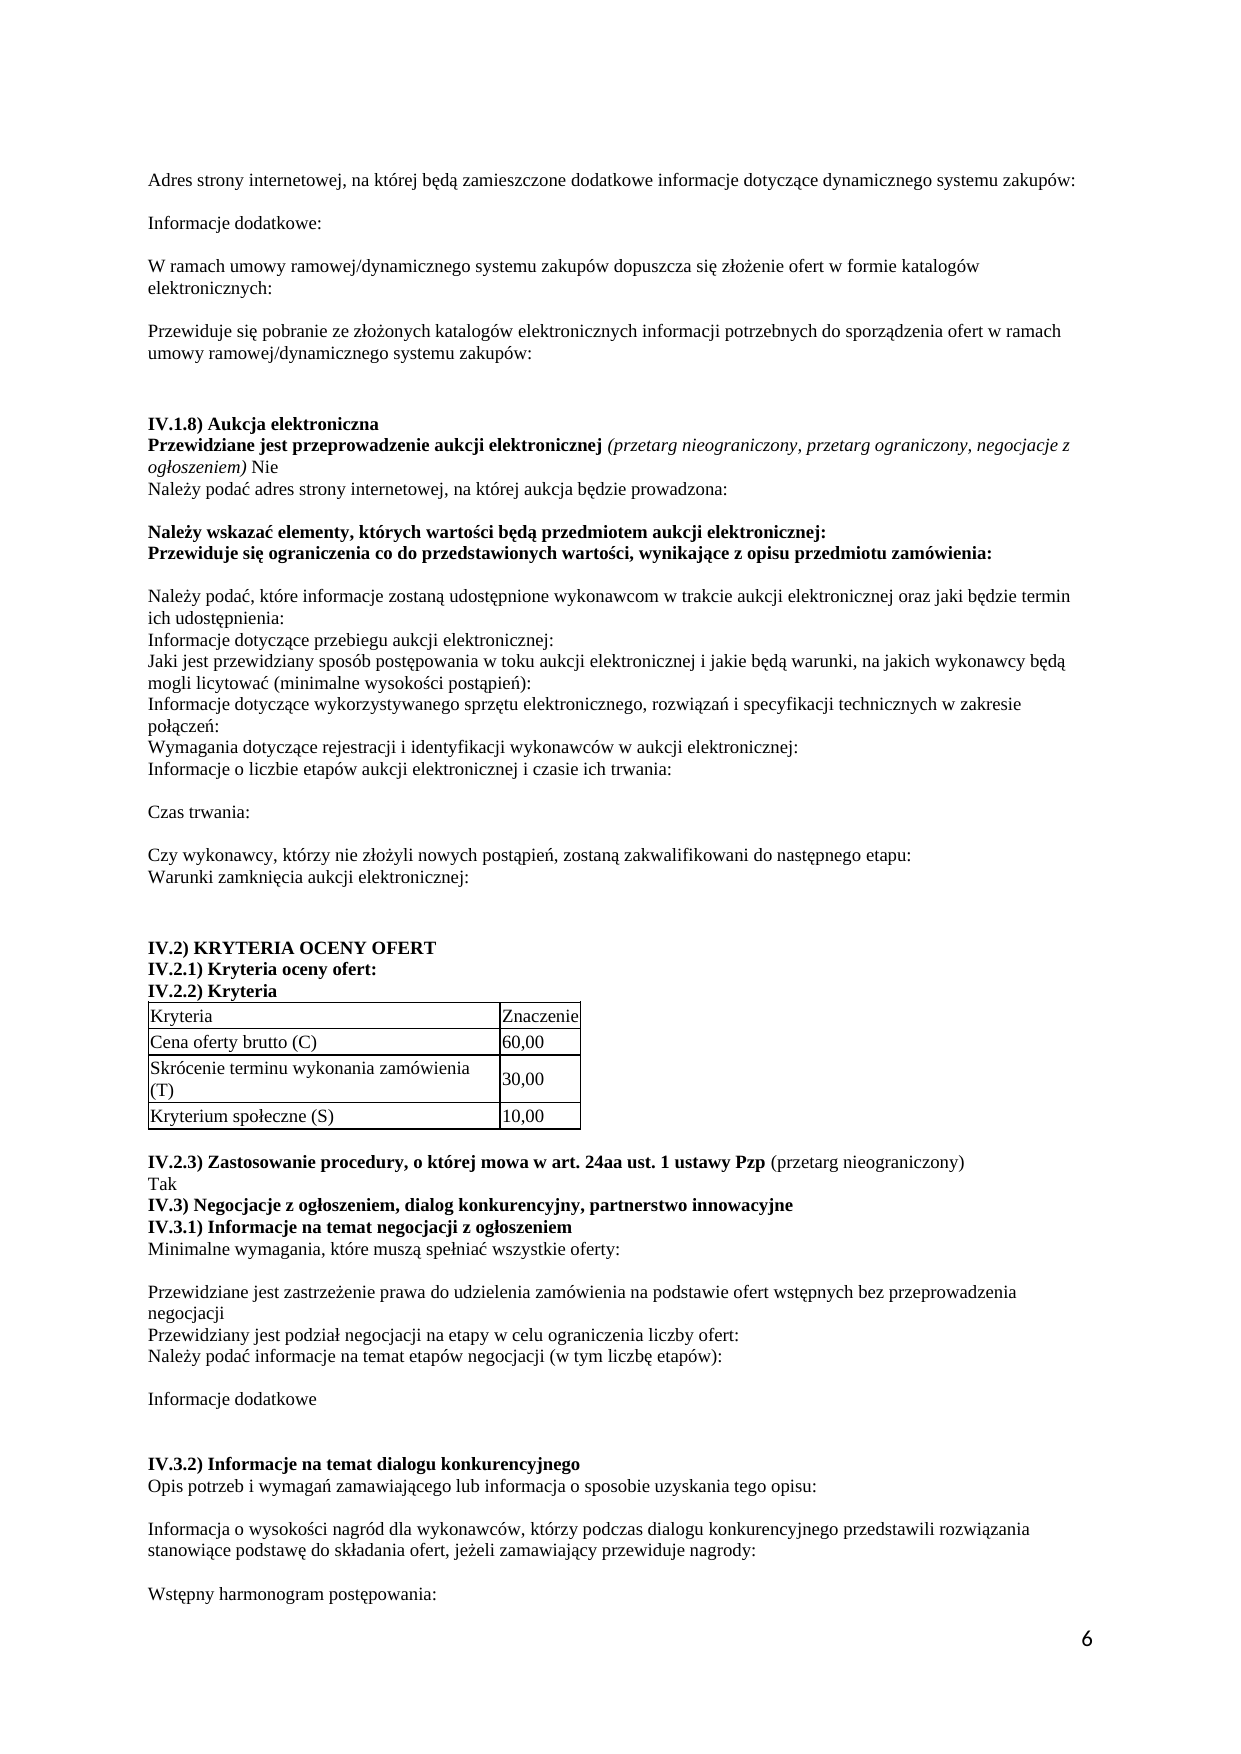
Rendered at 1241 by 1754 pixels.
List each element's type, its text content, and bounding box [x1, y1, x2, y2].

text IV.2) KRYTERIA OCENY OFERT IV.2.1) Kryteria oceny ofert: IV.2.2) Kryteria [148, 915, 1093, 1001]
text Czas trwania: Czy wykonawcy, którzy nie złożyli nowych postąpień, zostaną zakwalifikowani do następnego etapu: Warunki zamknięcia aukcji elektronicznej: [148, 779, 1093, 915]
table_header Znaczenie [501, 1003, 580, 1028]
table_cell 60,00 [501, 1029, 580, 1054]
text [148, 148, 1093, 391]
table_cell 30,00 [501, 1056, 580, 1102]
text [148, 1129, 1093, 1604]
table_cell Skrócenie terminu wykonania zamówienia (T) [149, 1056, 499, 1102]
table_cell Cena oferty brutto (C) [149, 1029, 499, 1054]
text IV.1.8) Aukcja elektroniczna Przewidziane jest przeprowadzenie aukcji elektronicznej (przetarg nieograniczony, przetarg ograniczony, negocjacje z ogłoszeniem) Nie Należy podać adres strony internetowej, na której aukcja będzie prowadzona: Należy wskazać elementy, których wartości będą przedmiotem aukcji elektronicznej: Przewiduje się ograniczenia co do przedstawionych wartości, wynikające z opisu przedmiotu zamówienia: Należy podać, które informacje zostaną udostępnione wykonawcom w trakcie aukcji elektronicznej oraz jaki będzie termin ich udostępnienia: Informacje dotyczące przebiegu aukcji elektronicznej: Jaki jest przewidziany sposób postępowania w toku aukcji elektronicznej i jakie będą warunki, na jakich wykonawcy będą mogli licytować (minimalne wysokości postąpień): Informacje dotyczące wykorzystywanego sprzętu elektronicznego, rozwiązań i specyfikacji technicznych w zakresie połączeń: Wymagania dotyczące rejestracji i identyfikacji wykonawców w aukcji elektronicznej: Informacje o liczbie etapów aukcji elektronicznej i czasie ich trwania: [148, 391, 1093, 779]
table_header Kryteria [149, 1003, 499, 1028]
table_cell 10,00 [501, 1103, 580, 1128]
table_cell Kryterium społeczne (S) [149, 1103, 499, 1128]
